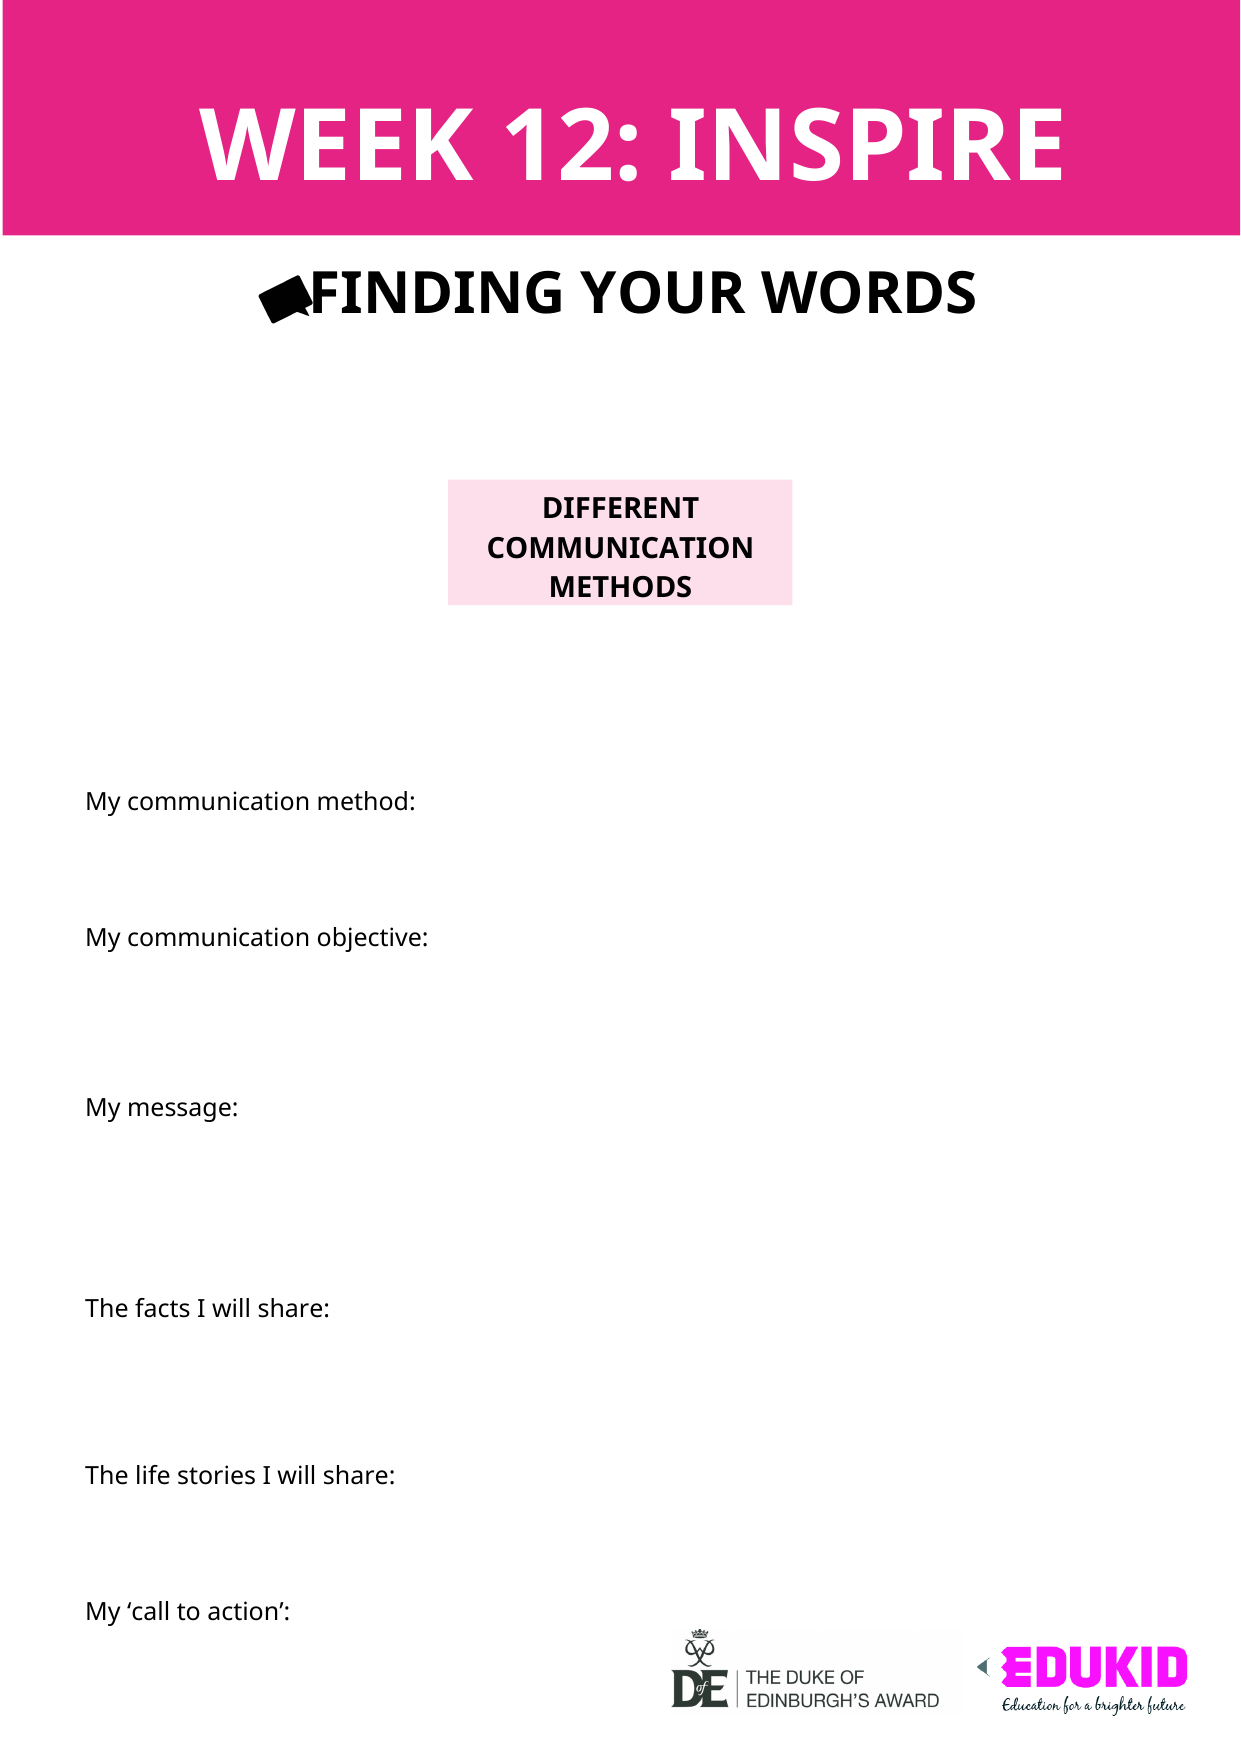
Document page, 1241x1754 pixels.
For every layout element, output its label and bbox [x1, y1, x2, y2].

picture [970, 1638, 1193, 1718]
picture [245, 261, 330, 346]
picture [671, 1629, 963, 1715]
